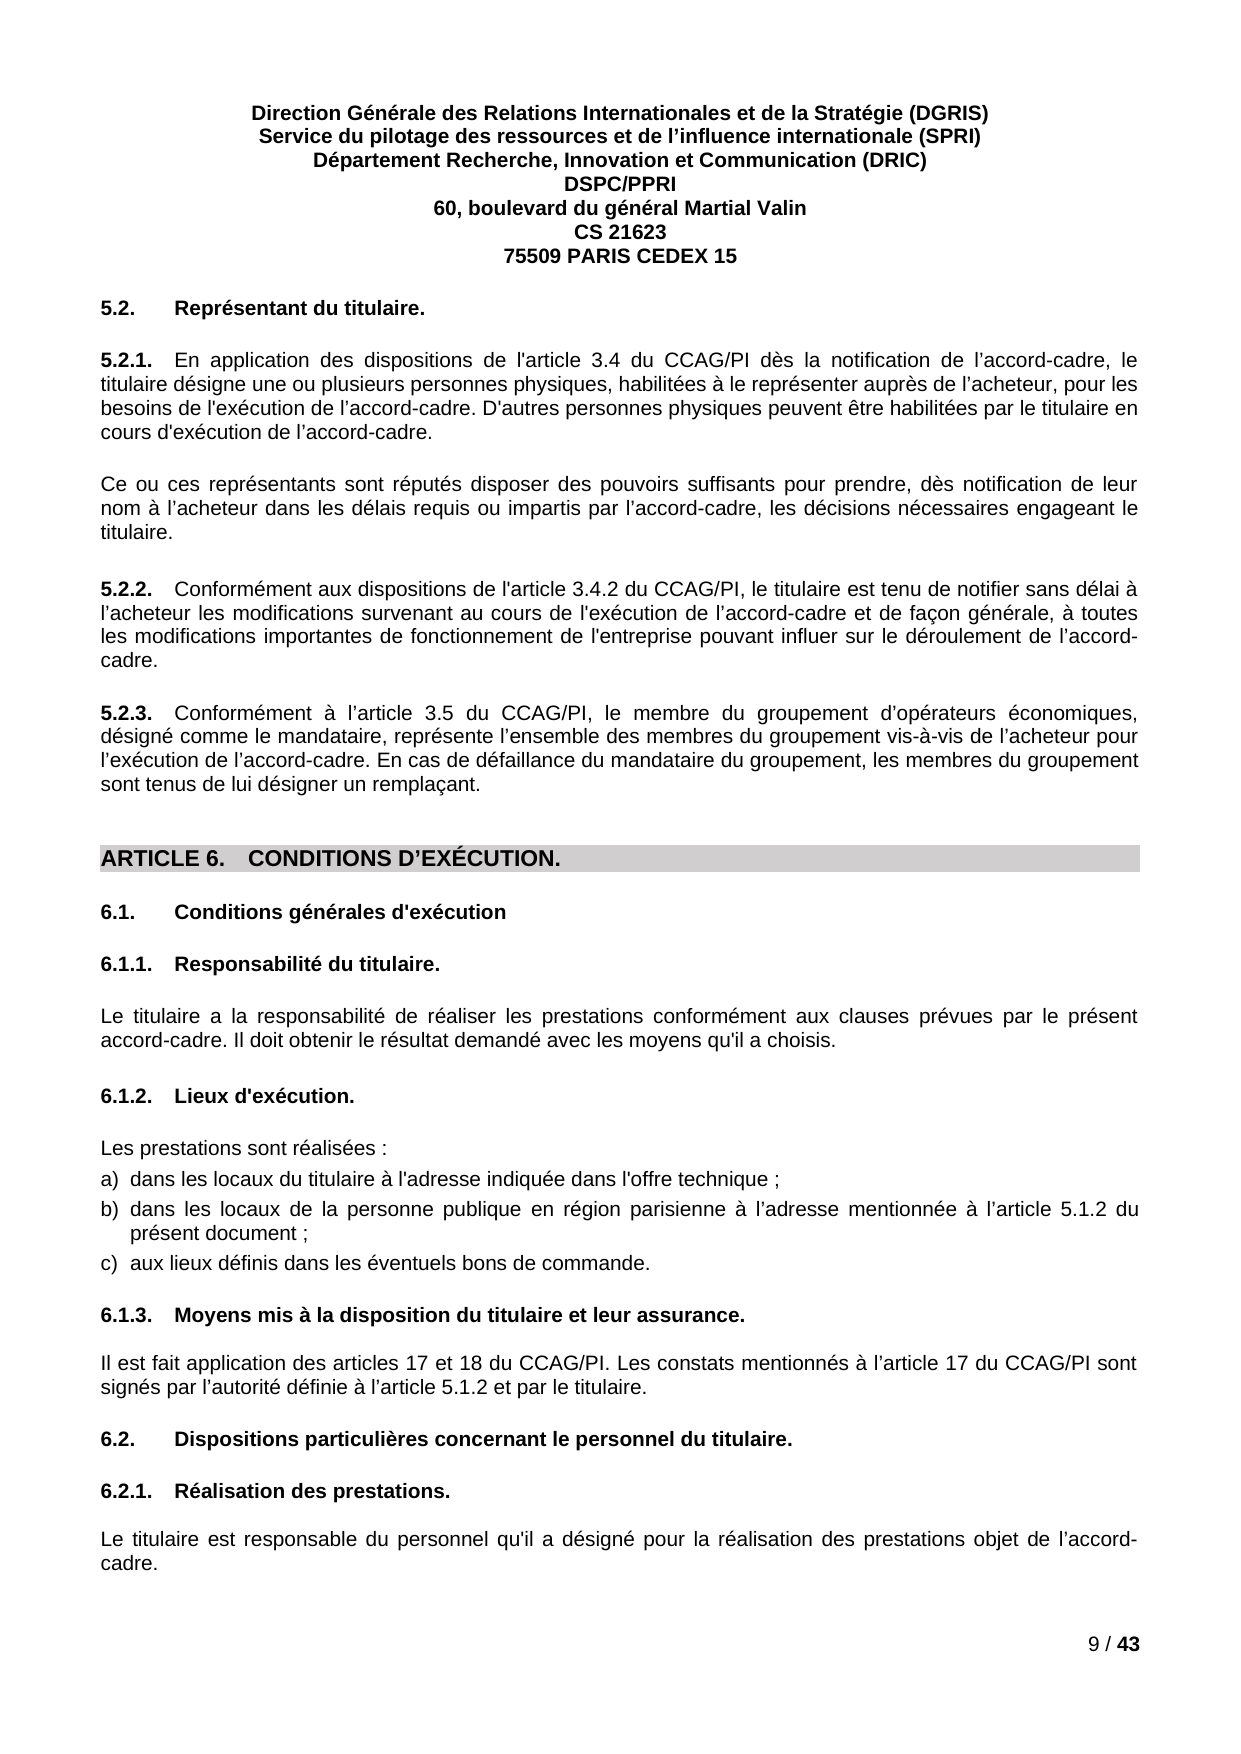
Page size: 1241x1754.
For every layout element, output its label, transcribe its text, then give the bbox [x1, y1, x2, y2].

text 75509 PARIS CEDEX 15 [100, 244, 1140, 268]
subtitle Conformément aux dispositions de l'article 3.4.2 du CCAG/PI, le titulaire est tenu de notifier sans délai à l’acheteur les modifications survenant au cours de l'exécution de l’accord-cadre et de façon générale, à toutes les modifications importantes de fonctionnement de l'entreprise pouvant influer sur le déroulement de l’accord-cadre. [100, 576, 1140, 672]
text Direction Générale des Relations Internationales et de la Stratégie (DGRIS) [100, 100, 1140, 124]
text b) dans les locaux de la personne publique en région parisienne à l’adresse mentionnée à l’article 5.1.2 du présent document ; [100, 1197, 1140, 1244]
subtitle En application des dispositions de l'article 3.4 du CCAG/PI dès la notification de l’accord-cadre, le titulaire désigne une ou plusieurs personnes physiques, habilitées à le représenter auprès de l’acheteur, pour les besoins de l'exécution de l’accord-cadre. D'autres personnes physiques peuvent être habilitées par le titulaire en cours d'exécution de l’accord-cadre. [100, 348, 1140, 444]
text Service du pilotage des ressources et de l’influence internationale (SPRI) [100, 124, 1140, 148]
text Il est fait application des articles 17 et 18 du CCAG/PI. Les constats mentionnés à l’article 17 du CCAG/PI sont signés par l’autorité définie à l’article 5.1.2 et par le titulaire. [100, 1351, 1140, 1399]
subtitle Dispositions particulières concernant le personnel du titulaire. [100, 1427, 1140, 1451]
subtitle Moyens mis à la disposition du titulaire et leur assurance. [100, 1303, 1140, 1327]
text Le titulaire est responsable du personnel qu'il a désigné pour la réalisation des prestations objet de l’accord-cadre. [100, 1527, 1140, 1575]
text Département Recherche, Innovation et Communication (DRIC) [100, 148, 1140, 172]
text a) dans les locaux du titulaire à l'adresse indiquée dans l'offre technique ; [100, 1166, 1140, 1190]
text CS 21623 [100, 220, 1140, 244]
subtitle Lieux d'exécution. [100, 1084, 1140, 1108]
subtitle Conformément à l’article 3.5 du CCAG/PI, le membre du groupement d’opérateurs économiques, désigné comme le mandataire, représente l’ensemble des membres du groupement vis-à-vis de l’acheteur pour l’exécution de l’accord-cadre. En cas de défaillance du mandataire du groupement, les membres du groupement sont tenus de lui désigner un remplaçant. [100, 700, 1140, 796]
text c) aux lieux définis dans les éventuels bons de commande. [100, 1251, 1140, 1275]
subtitle Représentant du titulaire. [100, 296, 1140, 320]
text Le titulaire a la responsabilité de réaliser les prestations conformément aux clauses prévues par le présent accord-cadre. Il doit obtenir le résultat demandé avec les moyens qu'il a choisis. [100, 1004, 1140, 1052]
subtitle Réalisation des prestations. [100, 1479, 1140, 1503]
subtitle CONDITIONS D’EXÉCUTION. [100, 845, 1140, 872]
text DSPC/PPRI [100, 172, 1140, 196]
text 60, boulevard du général Martial Valin [100, 196, 1140, 220]
subtitle Responsabilité du titulaire. [100, 952, 1140, 976]
text Ce ou ces représentants sont réputés disposer des pouvoirs suffisants pour prendre, dès notification de leur nom à l’acheteur dans les délais requis ou impartis par l’accord-cadre, les décisions nécessaires engageant le titulaire. [100, 472, 1140, 544]
subtitle Conditions générales d'exécution [100, 900, 1140, 924]
text Les prestations sont réalisées : [100, 1136, 1140, 1160]
